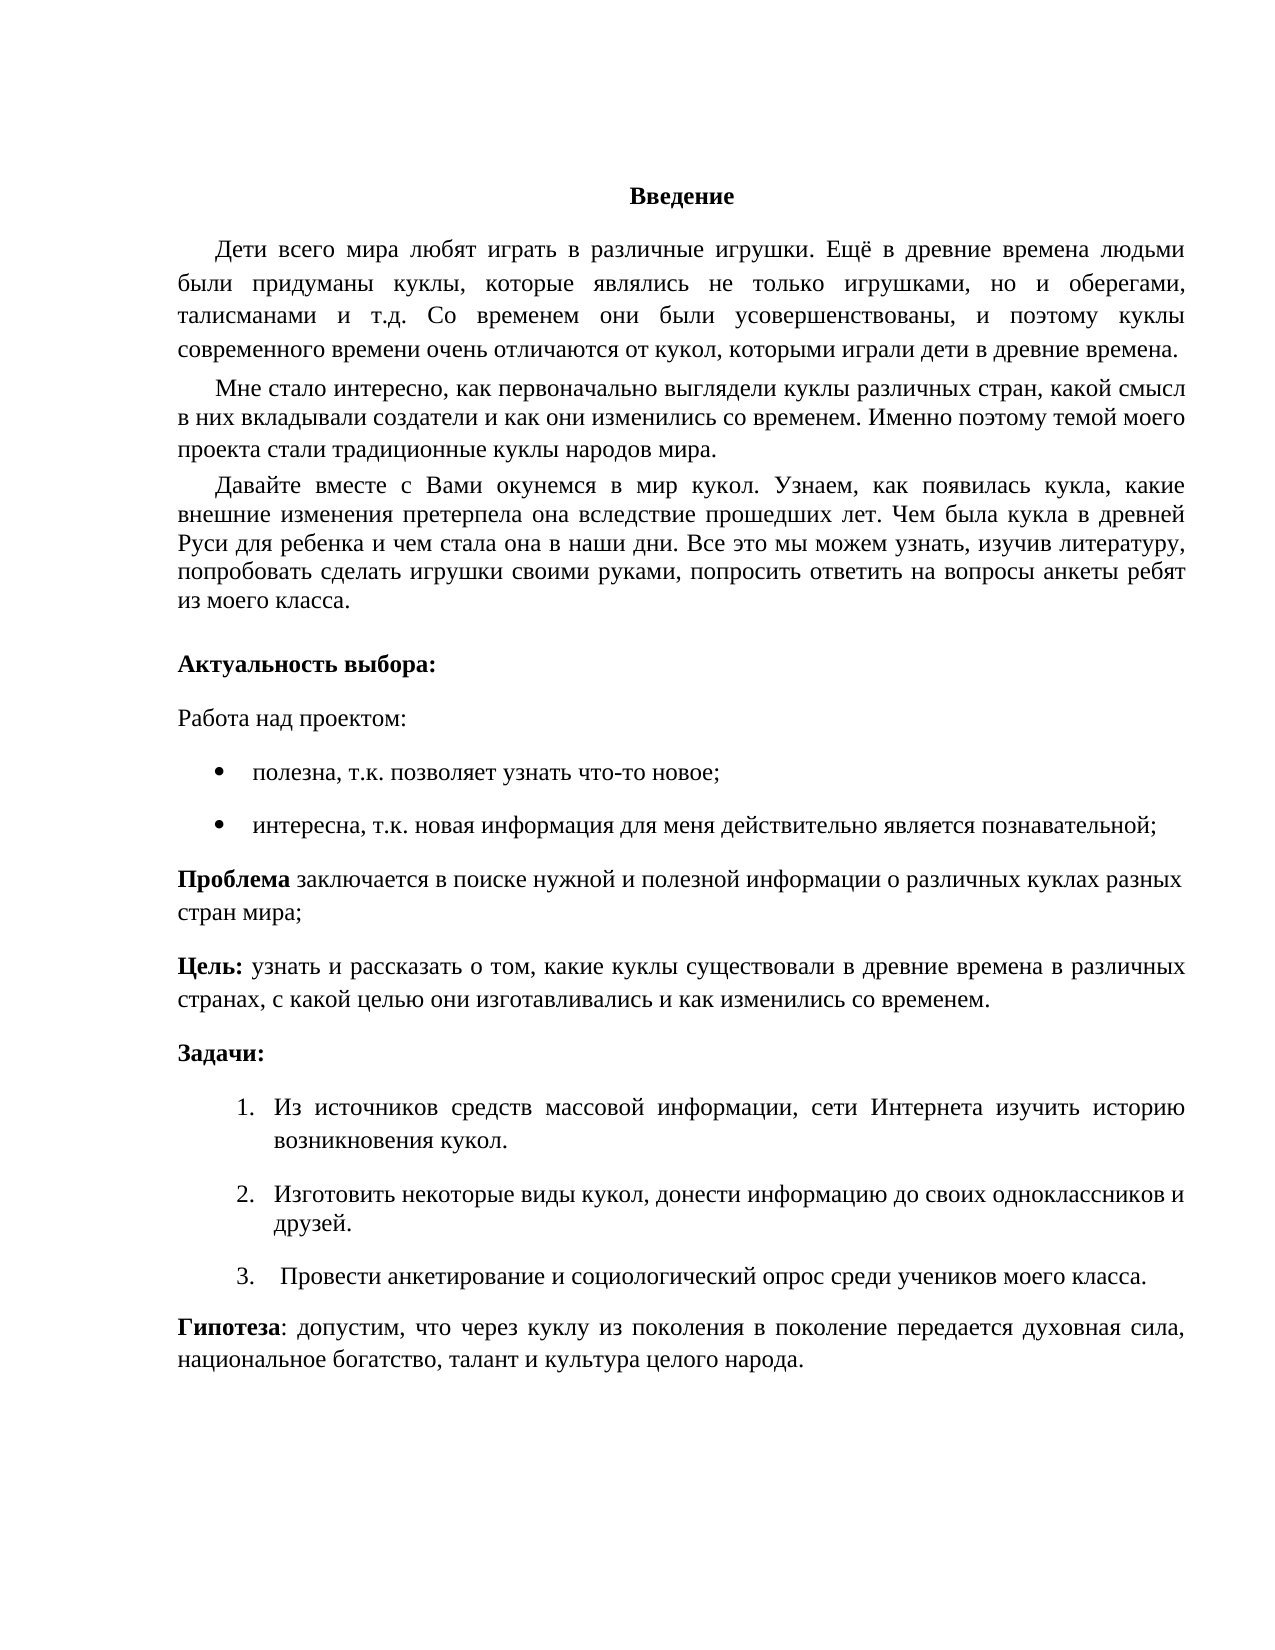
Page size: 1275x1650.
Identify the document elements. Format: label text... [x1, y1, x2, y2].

text Работа над проектом: [177, 703, 1186, 732]
text Цель: узнать и рассказать о том, какие куклы существовали в древние времена в различных странах, с какой целью они изготавливались и как изменились со временем. [177, 951, 1186, 1013]
list Из источников средств массовой информации, сети Интернета изучить историю возникновения кукол. [236, 1092, 1186, 1154]
text Проблема заключается в поиске нужной и полезной информации о различных куклах разных стран мира; [177, 864, 1186, 926]
text Актуальность выбора: [177, 649, 1186, 678]
text Задачи: [177, 1038, 1186, 1067]
list полезна, т.к. позволяет узнать что-то новое; [215, 757, 1186, 785]
list Изготовить некоторые виды кукол, донести информацию до своих одноклассников и друзей. [236, 1179, 1186, 1236]
text Давайте вместе с Вами окунемся в мир кукол. Узнаем, как появилась кукла, какие внешние изменения претерпела она вследствие прошедших лет. Чем была кукла в древней Руси для ребенка и чем стала она в наши дни. Все это мы можем узнать, изучив литературу, попробовать сделать игрушки своими руками, попросить ответить на вопросы анкеты ребят из моего класса. [177, 470, 1186, 614]
list интересна, т.к. новая информация для меня действительно является познавательной; [215, 811, 1186, 839]
text Введение [177, 181, 1186, 209]
text Мне стало интересно, как первоначально выглядели куклы различных стран, какой смысл в них вкладывали создатели и как они изменились со временем. Именно поэтому темой моего проекта стали традиционные куклы народов мира. [177, 373, 1186, 464]
text Гипотеза: допустим, что через куклу из поколения в поколение передается духовная сила, национальное богатство, талант и культура целого народа. [177, 1312, 1186, 1373]
text Дети всего мира любят играть в различные игрушки. Ещё в древние времена людьми были придуманы куклы, которые являлись не только игрушками, но и оберегами, талисманами и т.д. Со временем они были усовершенствованы, и поэтому куклы современного времени очень отличаются от кукол, которыми играли дети в древние времена. [177, 234, 1186, 362]
list Провести анкетирование и социологический опрос среди учеников моего класса. [236, 1257, 1186, 1291]
